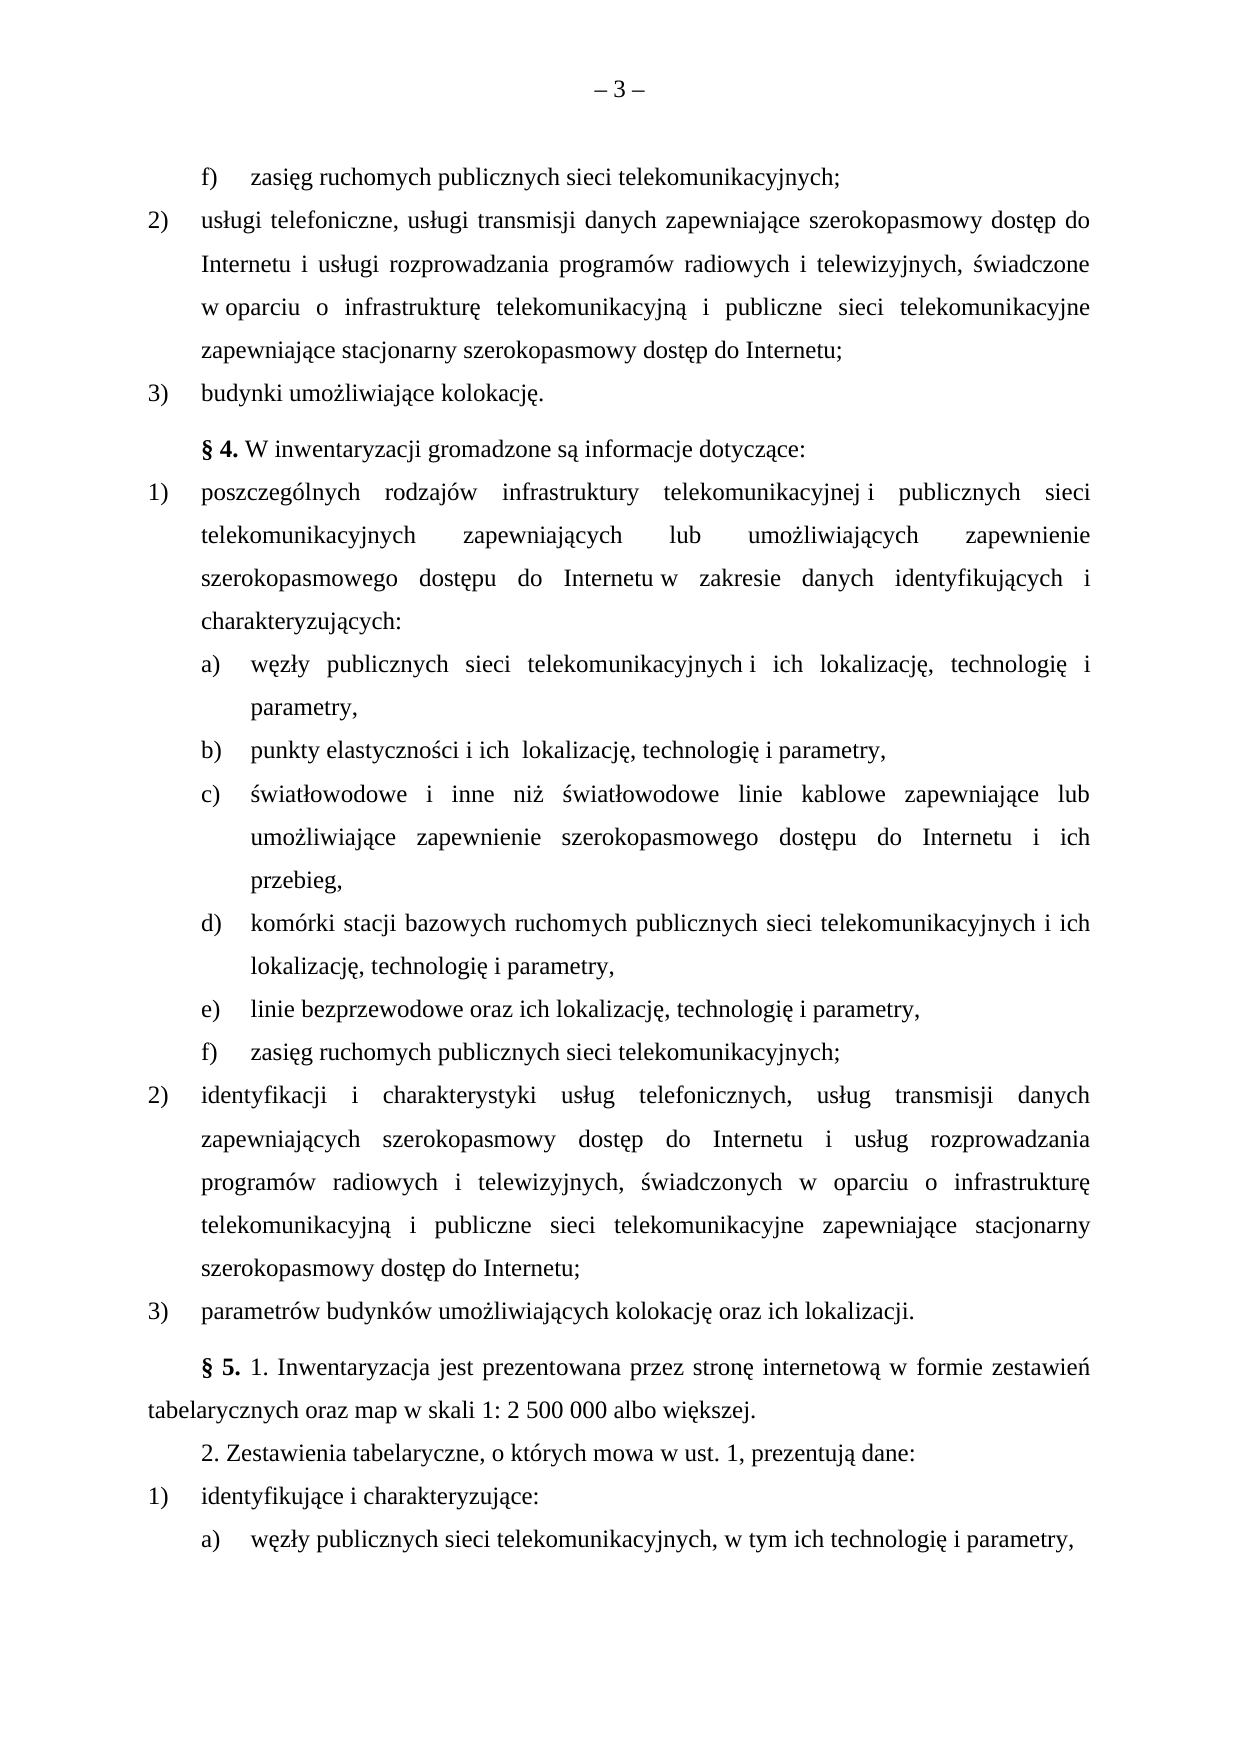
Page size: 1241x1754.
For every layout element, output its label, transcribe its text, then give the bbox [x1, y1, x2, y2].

text b) punkty elastyczności i ich lokalizację, technologię i parametry, [201, 736, 1091, 764]
text 2) identyfikacji i charakterystyki usług telefonicznych, usług transmisji danych zapewniających szerokopasmowy dostęp do Internetu i usług rozprowadzania programów radiowych i telewizyjnych, świadczonych w oparciu o infrastrukturę telekomunikacyjną i publiczne sieci telekomunikacyjne zapewniające stacjonarny szerokopasmowy dostęp do Internetu; [148, 1081, 1091, 1282]
text d) komórki stacji bazowych ruchomych publicznych sieci telekomunikacyjnych i ich lokalizację, technologię i parametry, [201, 908, 1091, 980]
text 2) usługi telefoniczne, usługi transmisji danych zapewniające szerokopasmowy dostęp do Internetu i usługi rozprowadzania programów radiowych i telewizyjnych, świadczone w oparciu o infrastrukturę telekomunikacyjną i publiczne sieci telekomunikacyjne zapewniające stacjonarny szerokopasmowy dostęp do Internetu; [148, 206, 1091, 364]
text f) zasięg ruchomych publicznych sieci telekomunikacyjnych; [201, 1037, 1091, 1066]
text a) węzły publicznych sieci telekomunikacyjnych, w tym ich technologię i parametry, [201, 1524, 1091, 1553]
text 3) parametrów budynków umożliwiających kolokację oraz ich lokalizacji. [148, 1296, 1091, 1325]
text 3) budynki umożliwiające kolokację. [148, 378, 1091, 407]
text a) węzły publicznych sieci telekomunikacyjnych i ich lokalizację, technologię i parametry, [201, 649, 1091, 721]
text c) światłowodowe i inne niż światłowodowe linie kablowe zapewniające lub umożliwiające zapewnienie szerokopasmowego dostępu do Internetu i ich przebieg, [201, 779, 1091, 894]
text 2. Zestawienia tabelaryczne, o których mowa w ust. 1, prezentują dane: [201, 1438, 1091, 1467]
text 1) identyfikujące i charakteryzujące: [148, 1481, 1091, 1510]
text f) zasięg ruchomych publicznych sieci telekomunikacyjnych; [201, 162, 1091, 191]
text § 5. 1. Inwentaryzacja jest prezentowana przez stronę internetową w formie zestawień tabelarycznych oraz map w skali 1: 2 500 000 albo większej. [148, 1352, 1091, 1424]
text e) linie bezprzewodowe oraz ich lokalizację, technologię i parametry, [201, 994, 1091, 1023]
text 1) poszczególnych rodzajów infrastruktury telekomunikacyjnej i publicznych sieci telekomunikacyjnych zapewniających lub umożliwiających zapewnienie szerokopasmowego dostępu do Internetu w zakresie danych identyfikujących i charakteryzujących: [148, 477, 1091, 635]
text § 4. W inwentaryzacji gromadzone są informacje dotyczące: [148, 434, 1091, 462]
